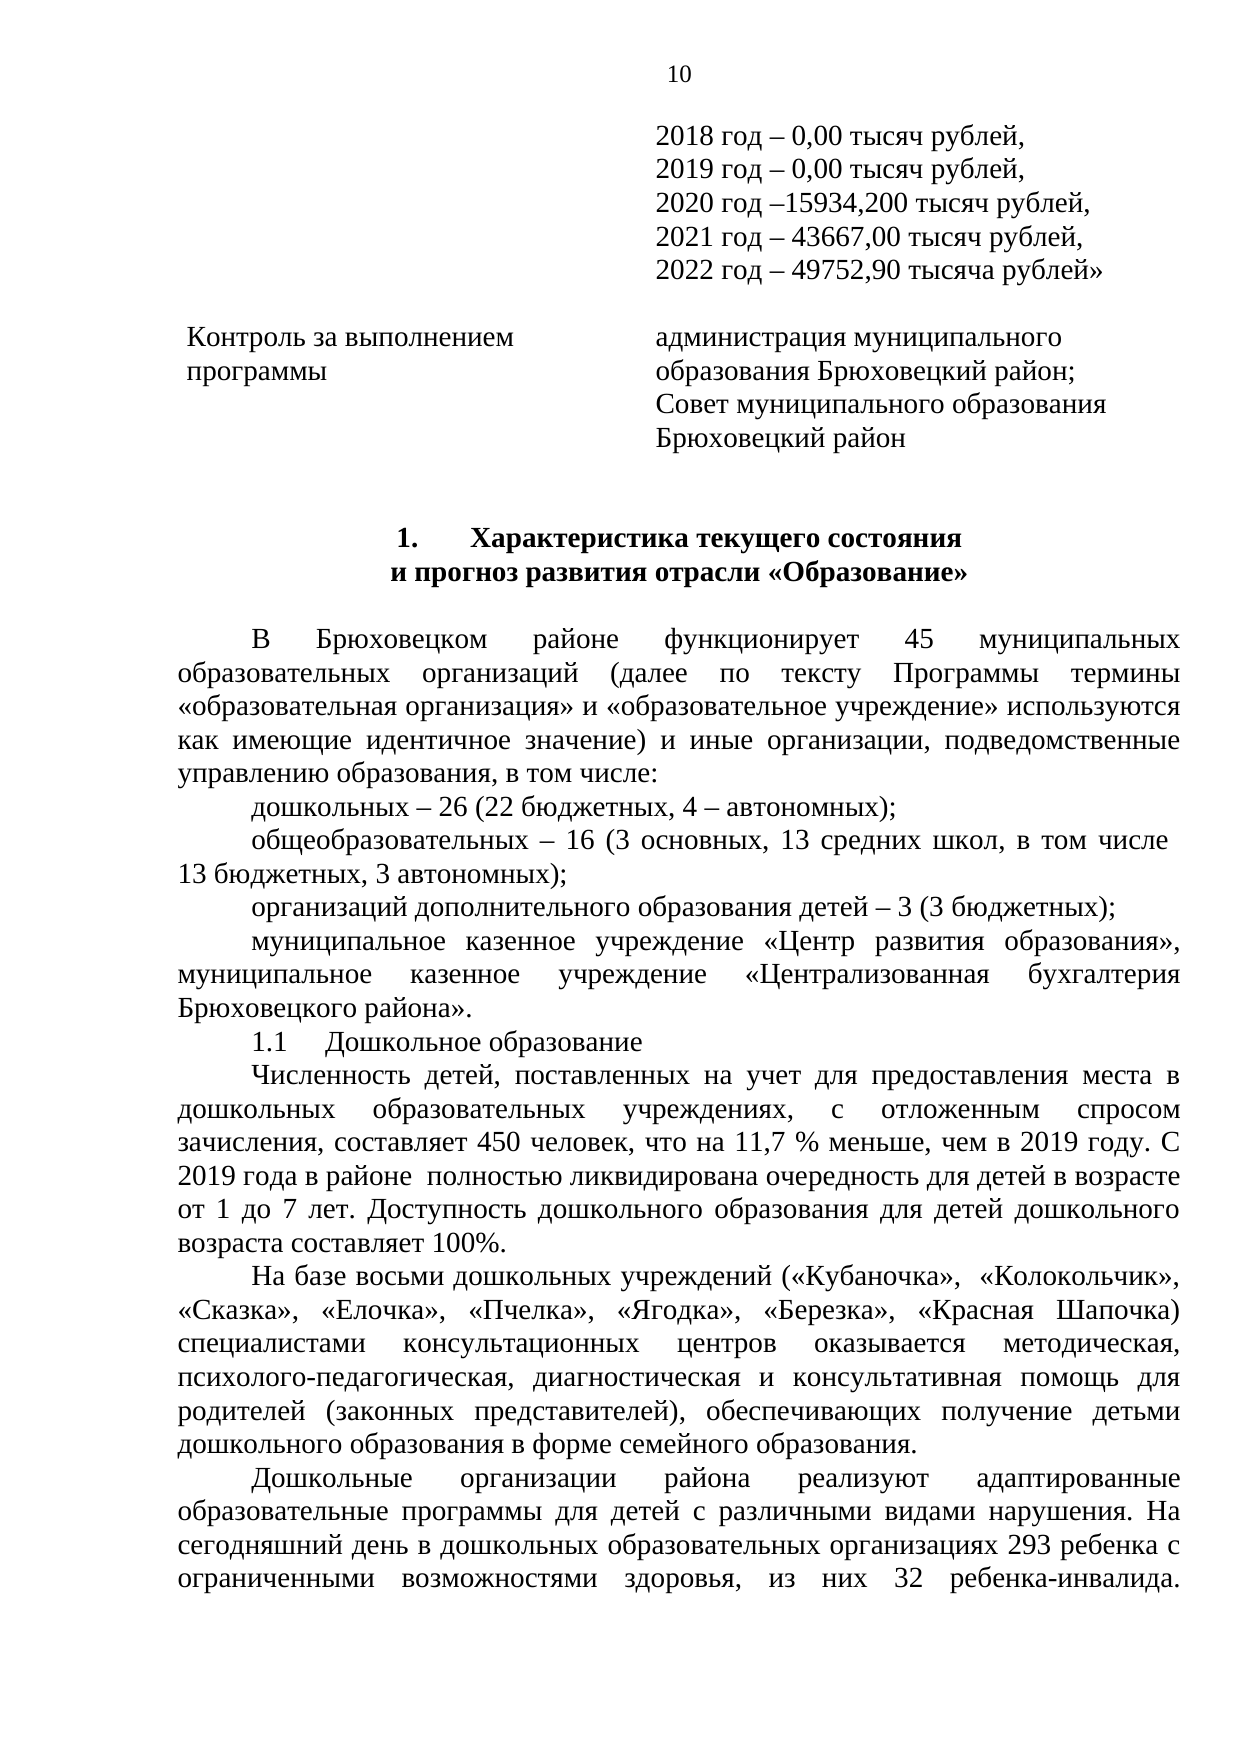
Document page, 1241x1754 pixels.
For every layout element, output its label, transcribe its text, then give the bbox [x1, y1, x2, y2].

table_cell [644, 118, 1183, 521]
text муниципальное казенное учреждение «Центр развития образования», муниципальное казенное учреждение «Централизованная бухгалтерия Брюховецкого района». [177, 923, 1181, 1024]
list Дошкольное образование [177, 1024, 1181, 1057]
text дошкольных – 26 (22 бюджетных, 4 – автономных); [177, 789, 1181, 822]
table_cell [175, 118, 644, 521]
text Численность детей, поставленных на учет для предоставления места в дошкольных образовательных учреждениях, с отложенным спросом зачисления, составляет 450 человек, что на 11,7 % меньше, чем в 2019 году. С 2019 года в районе полностью ликвидирована очередность для детей в возрасте от 1 до 7 лет. Доступность дошкольного образования для детей дошкольного возраста составляет 100%. [177, 1057, 1181, 1258]
text На базе восьми дошкольных учреждений («Кубаночка», «Колокольчик», «Сказка», «Елочка», «Пчелка», «Ягодка», «Березка», «Красная Шапочка) специалистами консультационных центров оказывается методическая, психолого-педагогическая, диагностическая и консультативная помощь для родителей (законных представителей), обеспечивающих получение детьми дошкольного образования в форме семейного образования. [177, 1258, 1181, 1460]
list Характеристика текущего состояния и прогноз развития отрасли «Образование» [177, 521, 1181, 588]
text общеобразовательных – 16 (3 основных, 13 средних школ, в том числе 13 бюджетных, 3 автономных); [177, 822, 1181, 889]
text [177, 1460, 1181, 1594]
text В Брюховецком районе функционирует 45 муниципальных образовательных организаций (далее по тексту Программы термины «образовательная организация» и «образовательное учреждение» используются как имеющие идентичное значение) и иные организации, подведомственные управлению образования, в том числе: [177, 621, 1181, 789]
text организаций дополнительного образования детей – 3 (3 бюджетных); [177, 889, 1181, 923]
